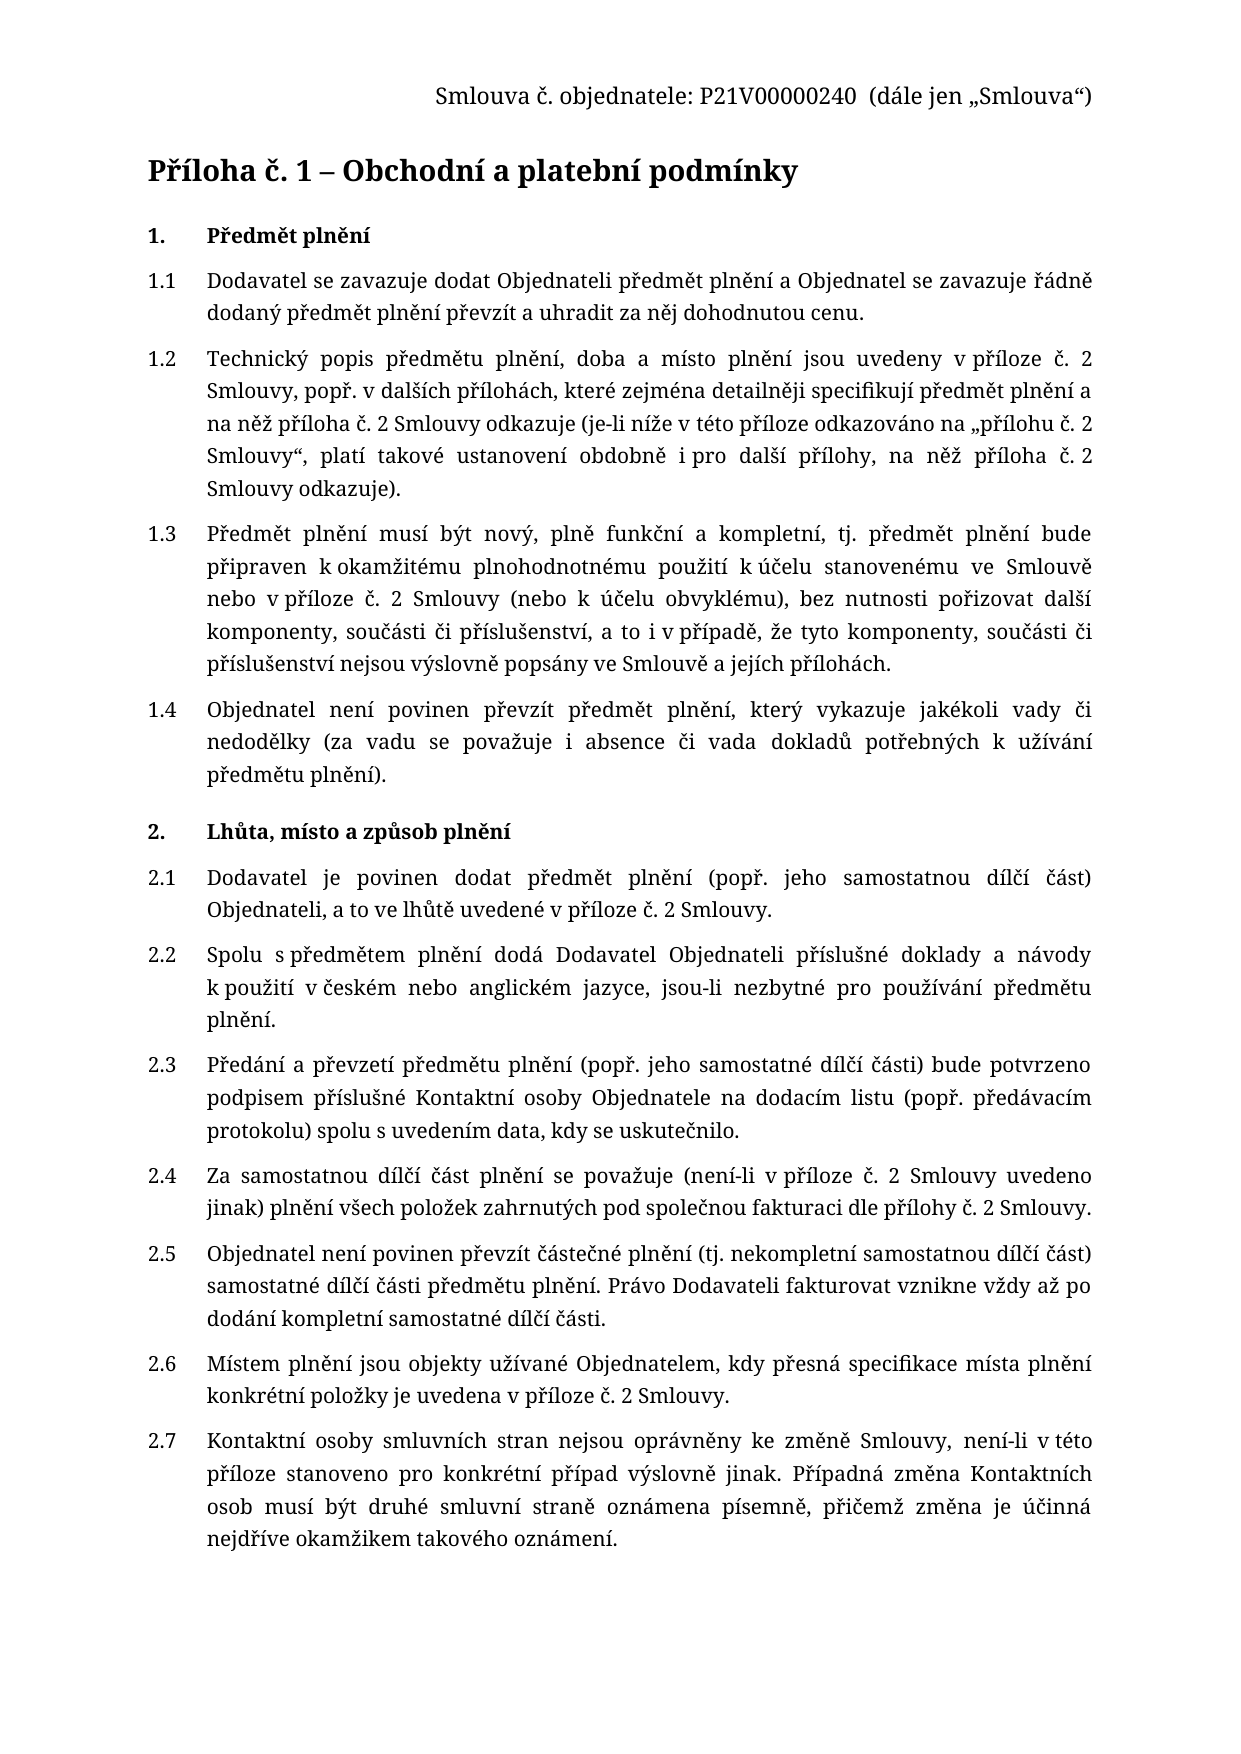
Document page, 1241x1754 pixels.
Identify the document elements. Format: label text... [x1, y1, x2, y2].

list Předání a převzetí předmětu plnění (popř. jeho samostatné dílčí části) bude potvrzeno podpisem příslušné Kontaktní osoby Objednatele na dodacím listu (popř. předávacím protokolu) spolu s uvedením data, kdy se uskutečnilo. [148, 1051, 1093, 1144]
list Předmět plnění musí být nový, plně funkční a kompletní, tj. předmět plnění bude připraven k okamžitému plnohodnotnému použití k účelu stanovenému ve Smlouvě nebo v příloze č. 2 Smlouvy (nebo k účelu obvyklému), bez nutnosti pořizovat další komponenty, součásti či příslušenství, a to i v případě, že tyto komponenty, součásti či příslušenství nejsou výslovně popsány ve Smlouvě a jejích přílohách. [148, 519, 1093, 678]
text Příloha č. 1 – Obchodní a platební podmínky [148, 150, 1093, 190]
list Za samostatnou dílčí část plnění se považuje (není-li v příloze č. 2 Smlouvy uvedeno jinak) plnění všech položek zahrnutých pod společnou fakturaci dle přílohy č. 2 Smlouvy. [148, 1161, 1093, 1222]
list Objednatel není povinen převzít částečné plnění (tj. nekompletní samostatnou dílčí část) samostatné dílčí části předmětu plnění. Právo Dodavateli fakturovat vznikne vždy až po dodání kompletní samostatné dílčí části. [148, 1239, 1093, 1332]
list Dodavatel se zavazuje dodat Objednateli předmět plnění a Objednatel se zavazuje řádně dodaný předmět plnění převzít a uhradit za něj dohodnutou cenu. [148, 266, 1093, 327]
list Místem plnění jsou objekty užívané Objednatelem, kdy přesná specifikace místa plnění konkrétní položky je uvedena v příloze č. 2 Smlouvy. [148, 1349, 1093, 1410]
list Objednatel není povinen převzít předmět plnění, který vykazuje jakékoli vady či nedodělky (za vadu se považuje i absence či vada dokladů potřebných k užívání předmětu plnění). [148, 695, 1093, 788]
list Lhůta, místo a způsob plnění [148, 817, 1093, 846]
list Technický popis předmětu plnění, doba a místo plnění jsou uvedeny v příloze č. 2 Smlouvy, popř. v dalších přílohách, které zejména detailněji specifikují předmět plnění a na něž příloha č. 2 Smlouvy odkazuje (je-li níže v této příloze odkazováno na „přílohu č. 2 Smlouvy“, platí takové ustanovení obdobně i pro další přílohy, na něž příloha č. 2 Smlouvy odkazuje). [148, 344, 1093, 502]
list Dodavatel je povinen dodat předmět plnění (popř. jeho samostatnou dílčí část) Objednateli, a to ve lhůtě uvedené v příloze č. 2 Smlouvy. [148, 863, 1093, 924]
list Předmět plnění [148, 221, 1093, 249]
list Spolu s předmětem plnění dodá Dodavatel Objednateli příslušné doklady a návody k použití v českém nebo anglickém jazyce, jsou-li nezbytné pro používání předmětu plnění. [148, 940, 1093, 1034]
list Kontaktní osoby smluvních stran nejsou oprávněny ke změně Smlouvy, není-li v této příloze stanoveno pro konkrétní případ výslovně jinak. Případná změna Kontaktních osob musí být druhé smluvní straně oznámena písemně, přičemž změna je účinná nejdříve okamžikem takového oznámení. [148, 1427, 1093, 1553]
